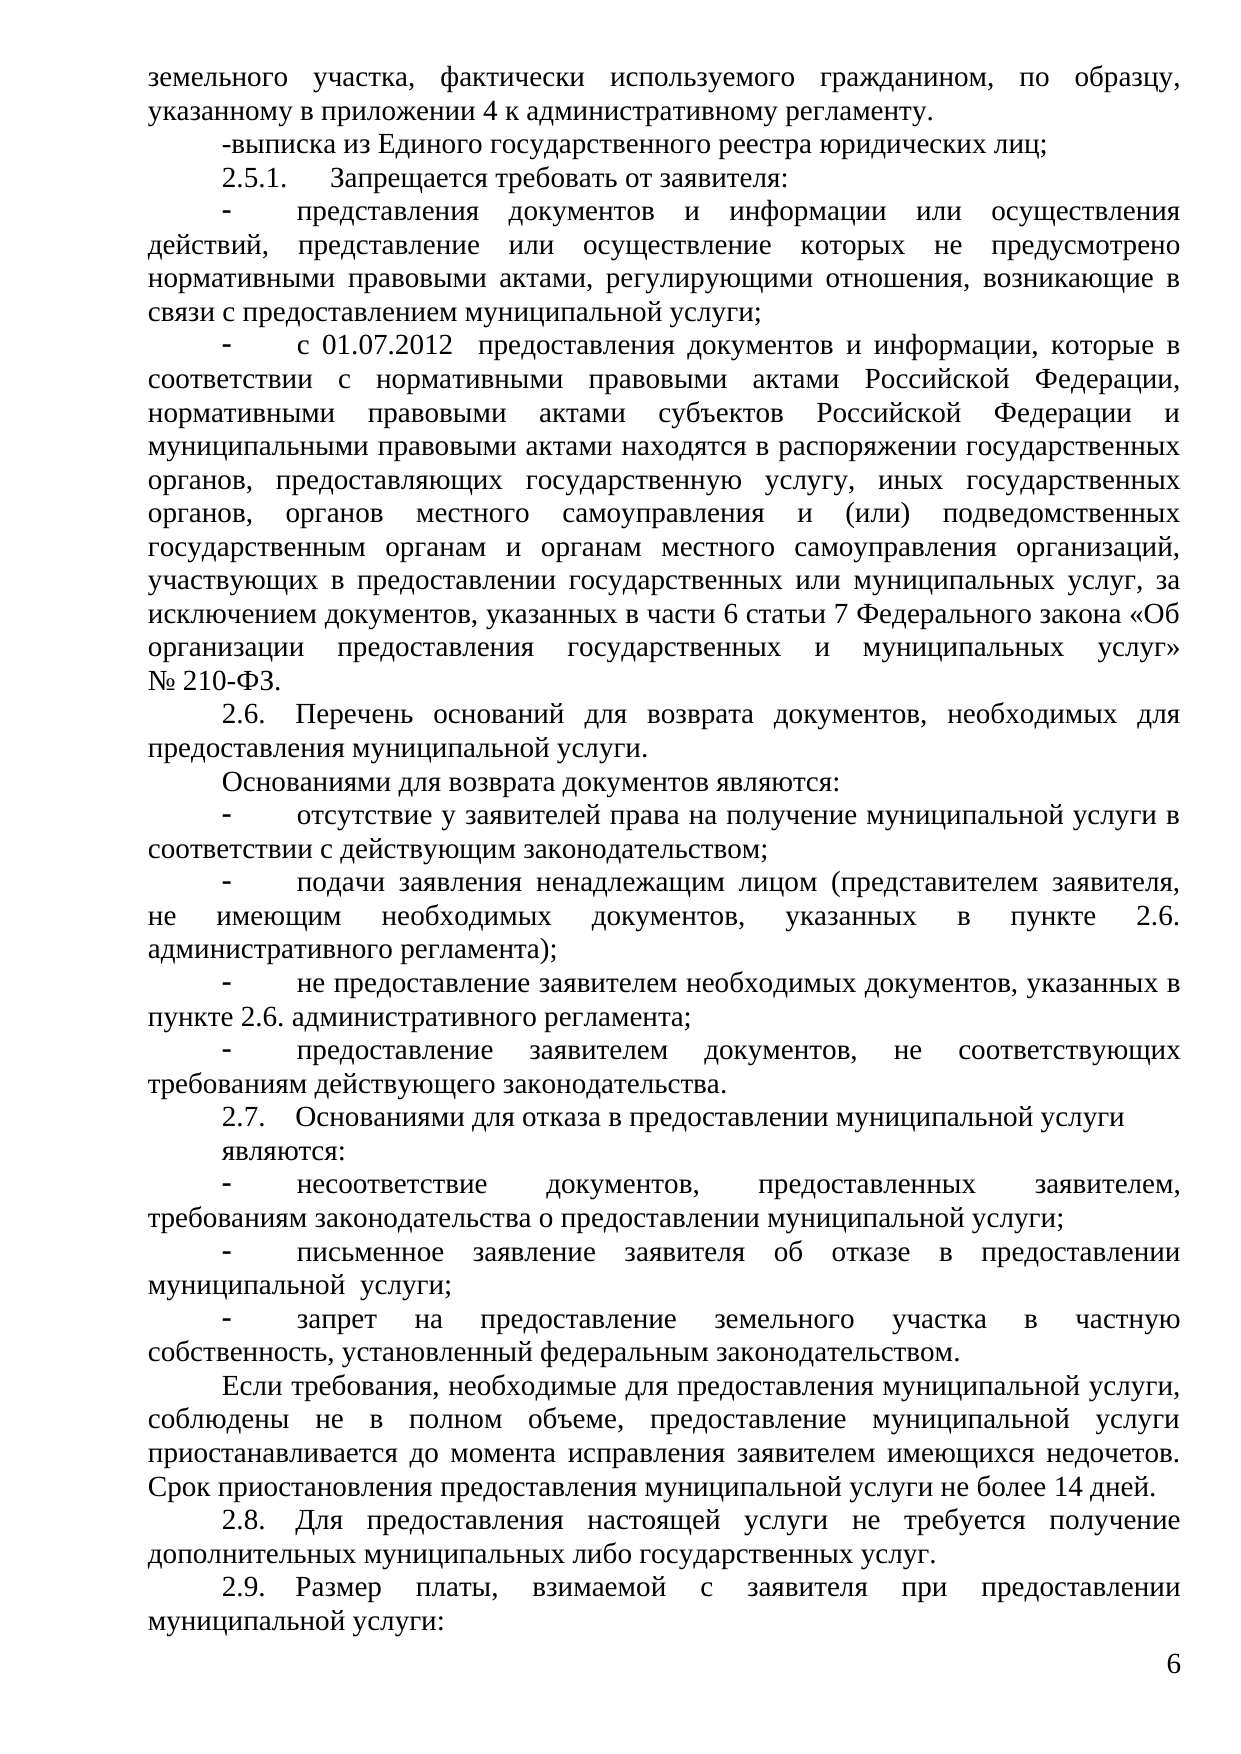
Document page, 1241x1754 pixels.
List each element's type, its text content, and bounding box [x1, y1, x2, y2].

list Основаниями для отказа в предоставлении муниципальной услуги [148, 1099, 1181, 1133]
list подачи заявления ненадлежащим лицом (представителем заявителя, не имеющим необходимых документов, указанных в пункте 2.6. административного регламента); [148, 864, 1181, 965]
list несоответствие документов, предоставленных заявителем, требованиям законодательства о предоставлении муниципальной услуги; [148, 1167, 1181, 1234]
text Основаниями для возврата документов являются: [148, 764, 1181, 797]
list Для предоставления настоящей услуги не требуется получение дополнительных муниципальных либо государственных услуг. [148, 1502, 1181, 1569]
text Если требования, необходимые для предоставления муниципальной услуги, соблюдены не в полном объеме, предоставление муниципальной услуги приостанавливается до момента исправления заявителем имеющихся недочетов. Срок приостановления предоставления муниципальной услуги не более 14 дней. [148, 1368, 1181, 1502]
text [148, 59, 1181, 126]
list не предоставление заявителем необходимых документов, указанных в пункте 2.6. административного регламента; [148, 965, 1181, 1032]
list Размер платы, взимаемой с заявителя при предоставлении муниципальной услуги: [148, 1569, 1181, 1636]
text -выписка из Единого государственного реестра юридических лиц; [148, 126, 1181, 160]
list отсутствие у заявителей права на получение муниципальной услуги в соответствии с действующим законодательством; [148, 797, 1181, 864]
text являются: [148, 1133, 1181, 1167]
list представления документов и информации или осуществления действий, представление или осуществление которых не предусмотрено нормативными правовыми актами, регулирующими отношения, возникающие в связи с предоставлением муниципальной услуги; [148, 193, 1181, 327]
list Запрещается требовать от заявителя: [148, 160, 1181, 193]
list письменное заявление заявителя об отказе в предоставлении муниципальной услуги; [148, 1234, 1181, 1301]
list Перечень оснований для возврата документов, необходимых для предоставления муниципальной услуги. [148, 697, 1181, 764]
list с 01.07.2012 предоставления документов и информации, которые в соответствии с нормативными правовыми актами Российской Федерации, нормативными правовыми актами субъектов Российской Федерации и муниципальными правовыми актами находятся в распоряжении государственных органов, предоставляющих государственную услугу, иных государственных органов, органов местного самоуправления и (или) подведомственных государственным органам и органам местного самоуправления организаций, участвующих в предоставлении государственных или муниципальных услуг, за исключением документов, указанных в части 6 статьи 7 Федерального закона «Об организации предоставления государственных и муниципальных услуг» № 210-ФЗ. [148, 327, 1181, 697]
list предоставление заявителем документов, не соответствующих требованиям действующего законодательства. [148, 1032, 1181, 1099]
list запрет на предоставление земельного участка в частную собственность, установленный федеральным законодательством. [148, 1301, 1181, 1368]
